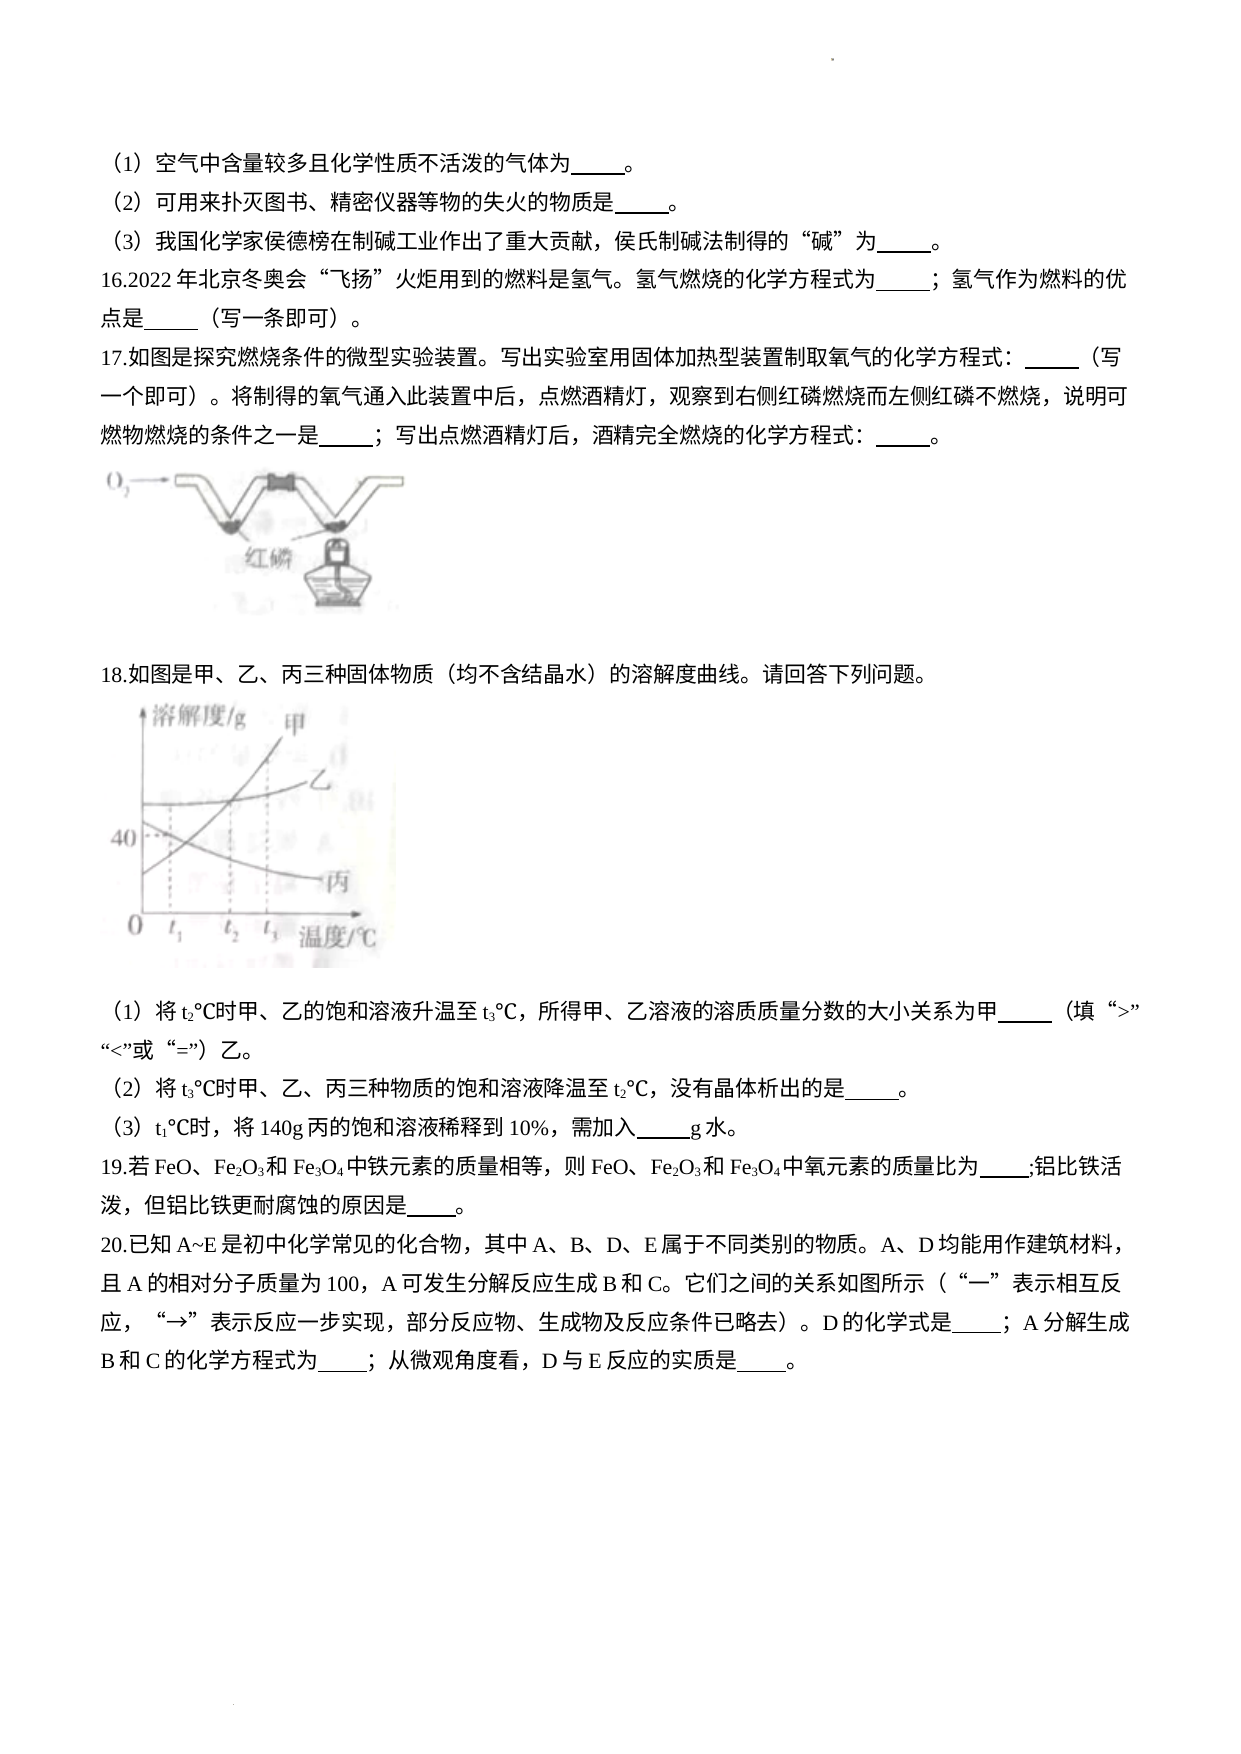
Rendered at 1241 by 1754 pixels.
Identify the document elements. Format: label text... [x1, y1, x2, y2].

text （1）空气中含量较多且化学性质不活泼的气体为 。 [100, 146, 1140, 178]
text 20.已知A~E是初中化学常见的化合物，其中A、B、D、E属于不同类别的物质。A、D均能用作建筑材料，且A的相对分子质量为100，A可发生分解反应生成B和C。它们之间的关系如图所示（“一”表示相互反应，“→”表示反应一步实现，部分反应物、生成物及反应条件已略去）。D的化学式是 ；A分解生成B和C的化学方程式为 ；从微观角度看，D与E反应的实质是 。 [100, 1226, 1140, 1376]
text （2）将t3℃时甲、乙、丙三种物质的饱和溶液降温至t2℃，没有晶体析出的是 。 [100, 1071, 1140, 1103]
picture [100, 695, 396, 968]
text 17.如图是探究燃烧条件的微型实验装置。写出实验室用固体加热型装置制取氧气的化学方程式： （写一个即可）。将制得的氧气通入此装置中后，点燃酒精灯，观察到右侧红磷燃烧而左侧红磷不燃烧，说明可燃物燃烧的条件之一是 ；写出点燃酒精灯后，酒精完全燃烧的化学方程式： 。 [100, 340, 1140, 450]
text 16.2022年北京冬奥会“飞扬”火炬用到的燃料是氢气。氢气燃烧的化学方程式为 ；氢气作为燃料的优点是 （写一条即可）。 [100, 262, 1140, 333]
text （3）t1℃时，将140g丙的饱和溶液稀释到10%，需加入 g水。 [100, 1110, 1140, 1142]
text 19.若FeO、Fe2O3和Fe3O4中铁元素的质量相等，则FeO、Fe2O3和Fe3O4中氧元素的质量比为 ;铝比铁活泼，但铝比铁更耐腐蚀的原因是 。 [100, 1148, 1140, 1220]
text （2）可用来扑灭图书、精密仪器等物的失火的物质是 。 [100, 184, 1140, 217]
picture [100, 456, 421, 622]
text （3）我国化学家侯德榜在制碱工业作出了重大贡献，侯氏制碱法制得的“碱”为 。 [100, 223, 1140, 256]
text （1）将t2℃时甲、乙的饱和溶液升温至t3℃，所得甲、乙溶液的溶质质量分数的大小关系为甲 （填“>”“<”或“=”）乙。 [100, 993, 1140, 1065]
text 18.如图是甲、乙、丙三种固体物质（均不含结晶水）的溶解度曲线。请回答下列问题。 [100, 657, 1140, 689]
